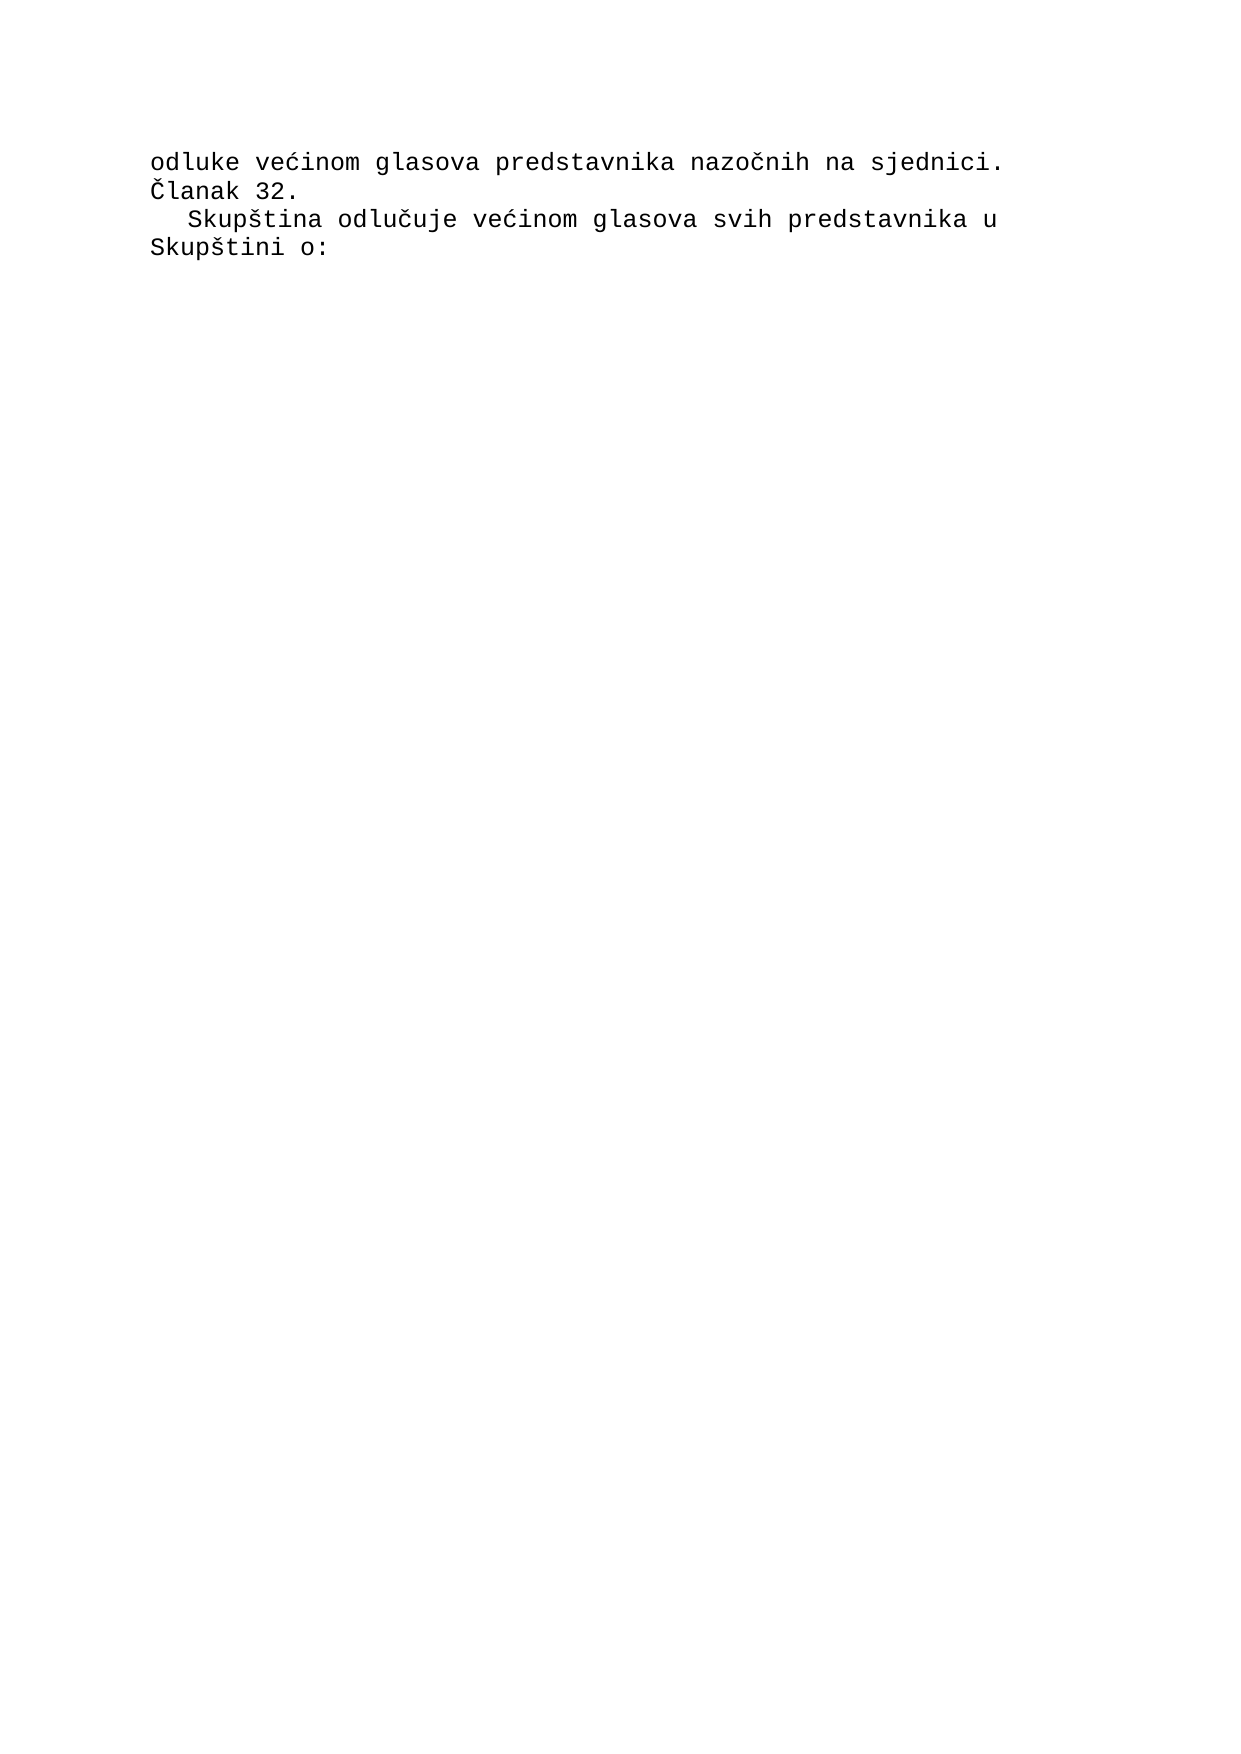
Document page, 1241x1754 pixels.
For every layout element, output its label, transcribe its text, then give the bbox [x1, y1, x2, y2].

text Skupština odlučuje većinom glasova svih predstavnika u Skupštini o: [150, 207, 1090, 263]
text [150, 150, 1090, 178]
text Članak 32. [150, 178, 1090, 207]
